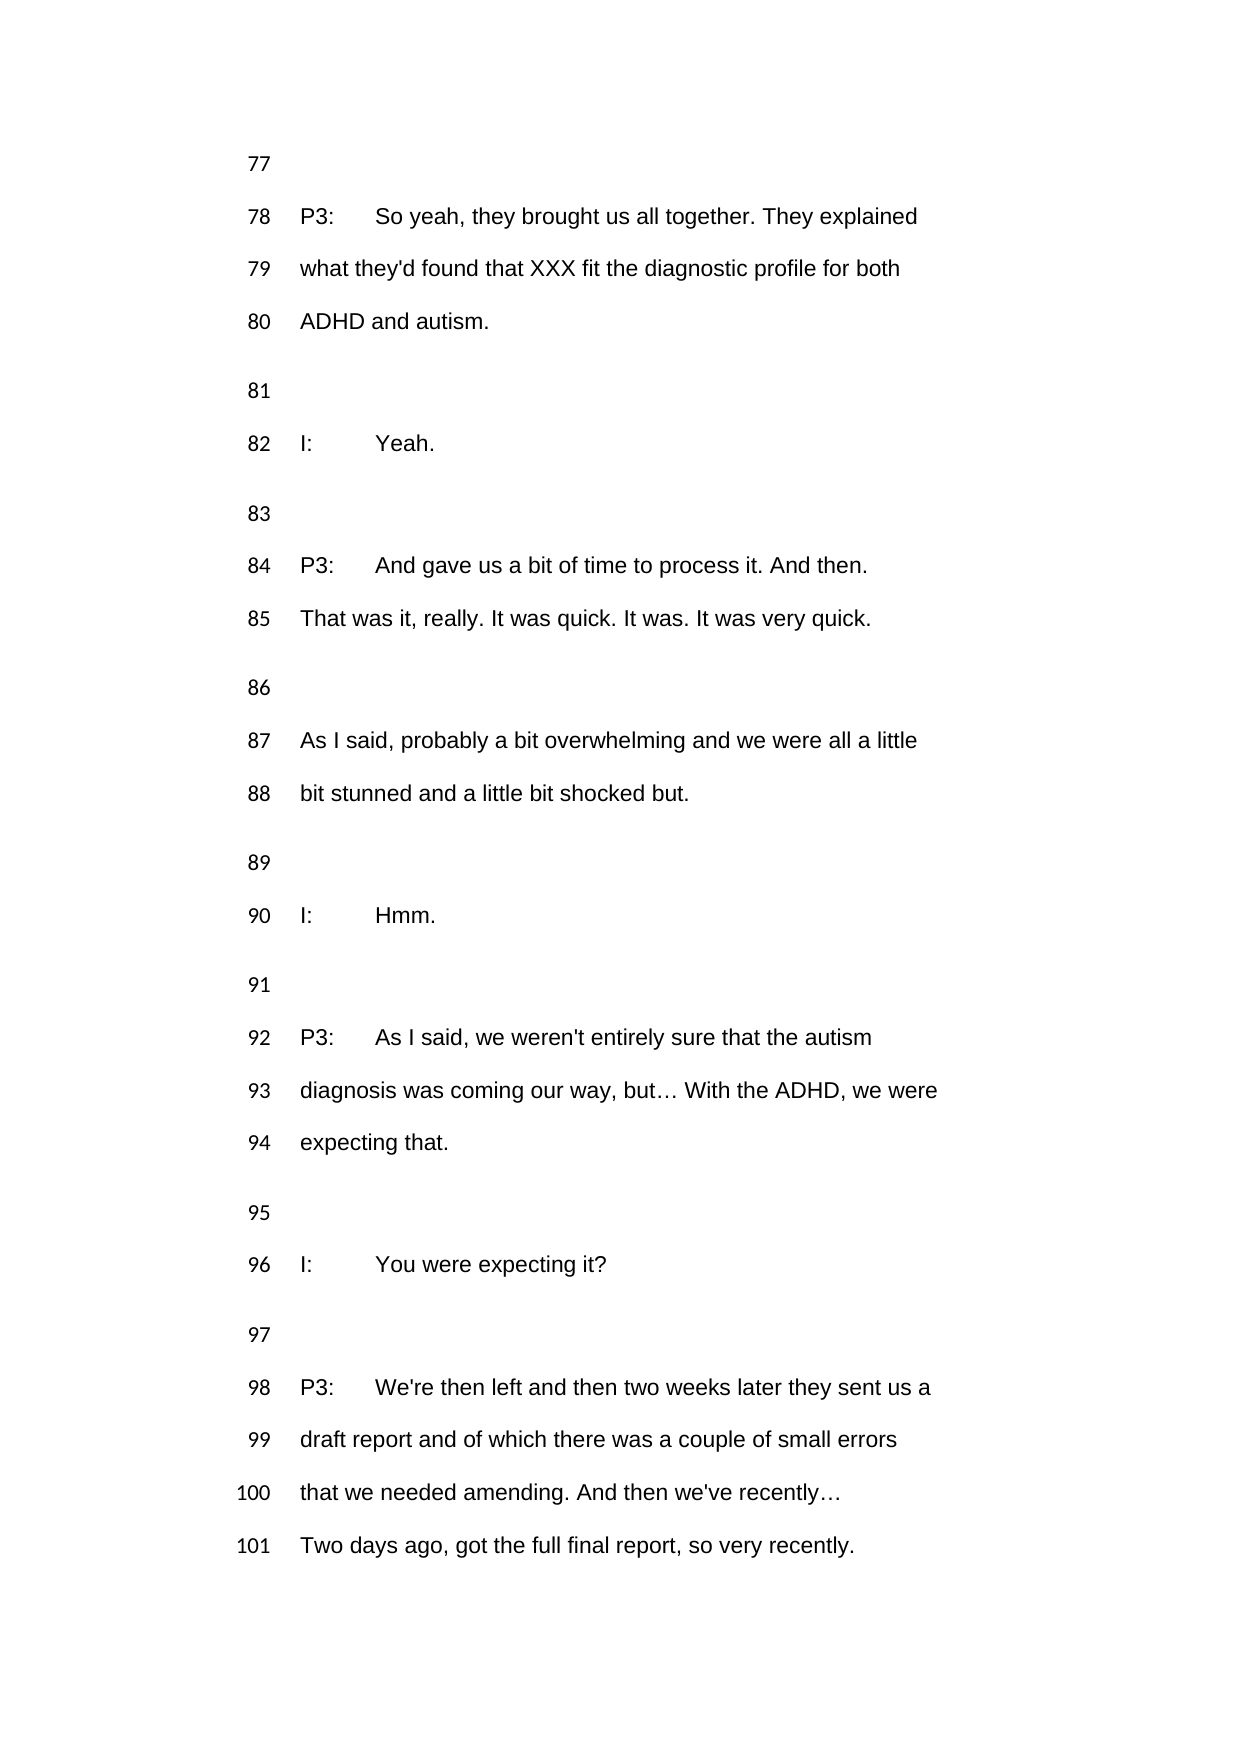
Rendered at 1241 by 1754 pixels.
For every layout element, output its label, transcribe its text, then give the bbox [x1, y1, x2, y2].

text P3: So yeah, they brought us all together. They explained what they'd found that XXX fit the diagnostic profile for both ADHD and autism. [300, 150, 940, 334]
text P3: And gave us a bit of time to process it. And then. That was it, really. It was quick. It was. It was very quick. [300, 499, 940, 631]
text I: You were expecting it? [300, 1199, 940, 1278]
text P3: As I said, we weren't entirely sure that the autism diagnosis was coming our way, but… With the ADHD, we were expecting that. [300, 971, 940, 1156]
text P3: We're then left and then two weeks later they sent us a draft report and of which there was a couple of small errors that we needed amending. And then we've recently… Two days ago, got the full final report, so very recently. [300, 1321, 940, 1558]
text I: Yeah. [300, 377, 940, 457]
text I: Hmm. [300, 849, 940, 928]
text As I said, probably a bit overwhelming and we were all a little bit stunned and a little bit shocked but. [300, 674, 940, 806]
